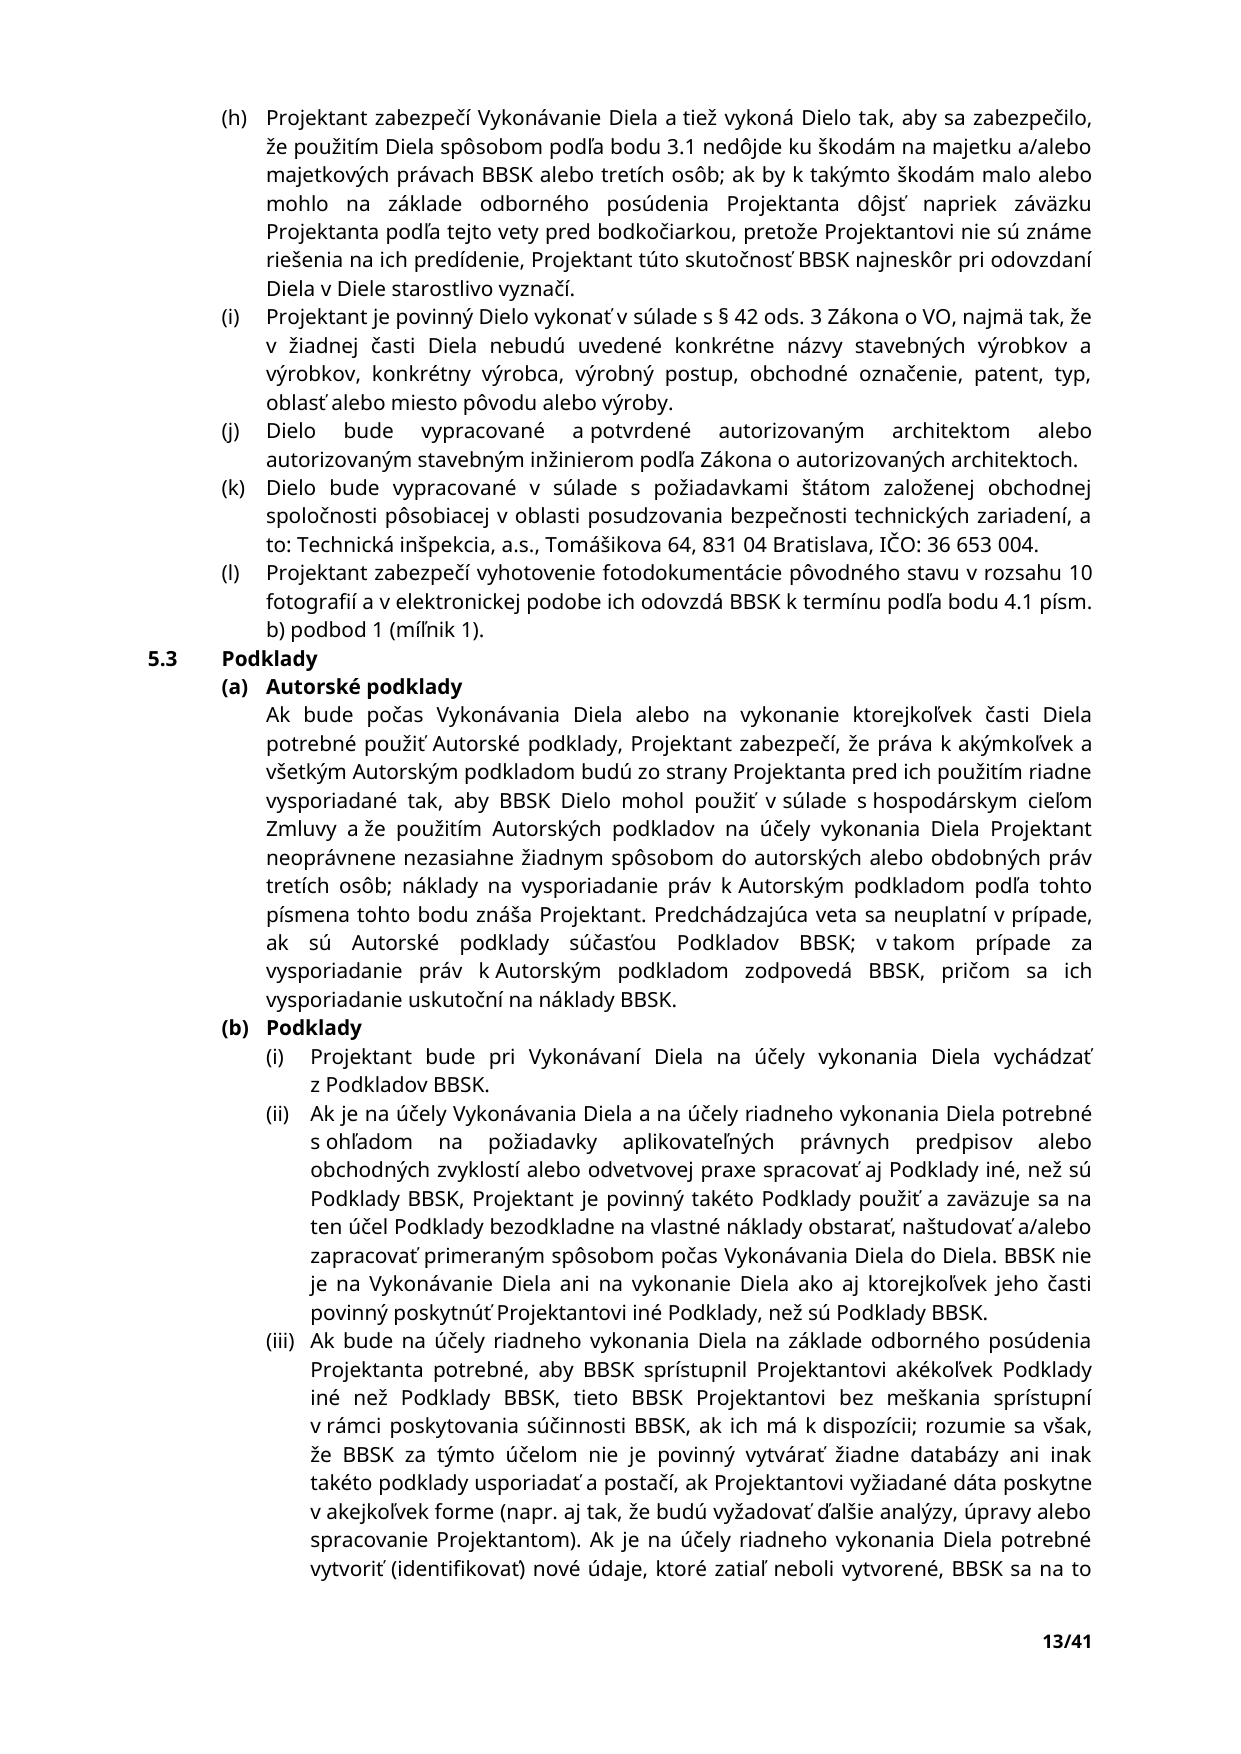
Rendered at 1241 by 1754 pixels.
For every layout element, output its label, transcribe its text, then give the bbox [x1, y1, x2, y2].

text (i) Projektant bude pri Vykonávaní Diela na účely vykonania Diela vychádzať z Podkladov BBSK. [266, 1042, 1093, 1099]
text (k) Dielo bude vypracované v súlade s požiadavkami štátom založenej obchodnej spoločnosti pôsobiacej v oblasti posudzovania bezpečnosti technických zariadení, a to: Technická inšpekcia, a.s., Tomášikova 64, 831 04 Bratislava, IČO: 36 653 004. [221, 473, 1093, 558]
text Ak bude počas Vykonávania Diela alebo na vykonanie ktorejkoľvek časti Diela potrebné použiť Autorské podklady, Projektant zabezpečí, že práva k akýmkoľvek a všetkým Autorským podkladom budú zo strany Projektanta pred ich použitím riadne vysporiadané tak, aby BBSK Dielo mohol použiť v súlade s hospodárskym cieľom Zmluvy a že použitím Autorských podkladov na účely vykonania Diela Projektant neoprávnene nezasiahne žiadnym spôsobom do autorských alebo obdobných práv tretích osôb; náklady na vysporiadanie práv k Autorským podkladom podľa tohto písmena tohto bodu znáša Projektant. Predchádzajúca veta sa neuplatní v prípade, ak sú Autorské podklady súčasťou Podkladov BBSK; v takom prípade za vysporiadanie práv k Autorským podkladom zodpovedá BBSK, pričom sa ich vysporiadanie uskutoční na náklady BBSK. [266, 701, 1093, 1013]
text 5.3 Podklady [148, 644, 1093, 672]
text (ii) Ak je na účely Vykonávania Diela a na účely riadneho vykonania Diela potrebné s ohľadom na požiadavky aplikovateľných právnych predpisov alebo obchodných zvyklostí alebo odvetvovej praxe spracovať aj Podklady iné, než sú Podklady BBSK, Projektant je povinný takéto Podklady použiť a zaväzuje sa na ten účel Podklady bezodkladne na vlastné náklady obstarať, naštudovať a/alebo zapracovať primeraným spôsobom počas Vykonávania Diela do Diela. BBSK nie je na Vykonávanie Diela ani na vykonanie Diela ako aj ktorejkoľvek jeho časti povinný poskytnúť Projektantovi iné Podklady, než sú Podklady BBSK. [266, 1099, 1093, 1326]
text (l) Projektant zabezpečí vyhotovenie fotodokumentácie pôvodného stavu v rozsahu 10 fotografií a v elektronickej podobe ich odovzdá BBSK k termínu podľa bodu 4.1 písm. b) podbod 1 (míľnik 1). [221, 558, 1093, 644]
text (b) Podklady [221, 1013, 1093, 1042]
text (j) Dielo bude vypracované a potvrdené autorizovaným architektom alebo autorizovaným stavebným inžinierom podľa Zákona o autorizovaných architektoch. [221, 416, 1093, 473]
text (i) Projektant je povinný Dielo vykonať v súlade s § 42 ods. 3 Zákona o VO, najmä tak, že v žiadnej časti Diela nebudú uvedené konkrétne názvy stavebných výrobkov a výrobkov, konkrétny výrobca, výrobný postup, obchodné označenie, patent, typ, oblasť alebo miesto pôvodu alebo výroby. [221, 302, 1093, 416]
text (a) Autorské podklady [221, 672, 1093, 701]
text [266, 1326, 1093, 1582]
text (h) Projektant zabezpečí Vykonávanie Diela a tiež vykoná Dielo tak, aby sa zabezpečilo, že použitím Diela spôsobom podľa bodu 3.1 nedôjde ku škodám na majetku a/alebo majetkových právach BBSK alebo tretích osôb; ak by k takýmto škodám malo alebo mohlo na základe odborného posúdenia Projektanta dôjsť napriek záväzku Projektanta podľa tejto vety pred bodkočiarkou, pretože Projektantovi nie sú známe riešenia na ich predídenie, Projektant túto skutočnosť BBSK najneskôr pri odovzdaní Diela v Diele starostlivo vyznačí. [221, 103, 1093, 302]
